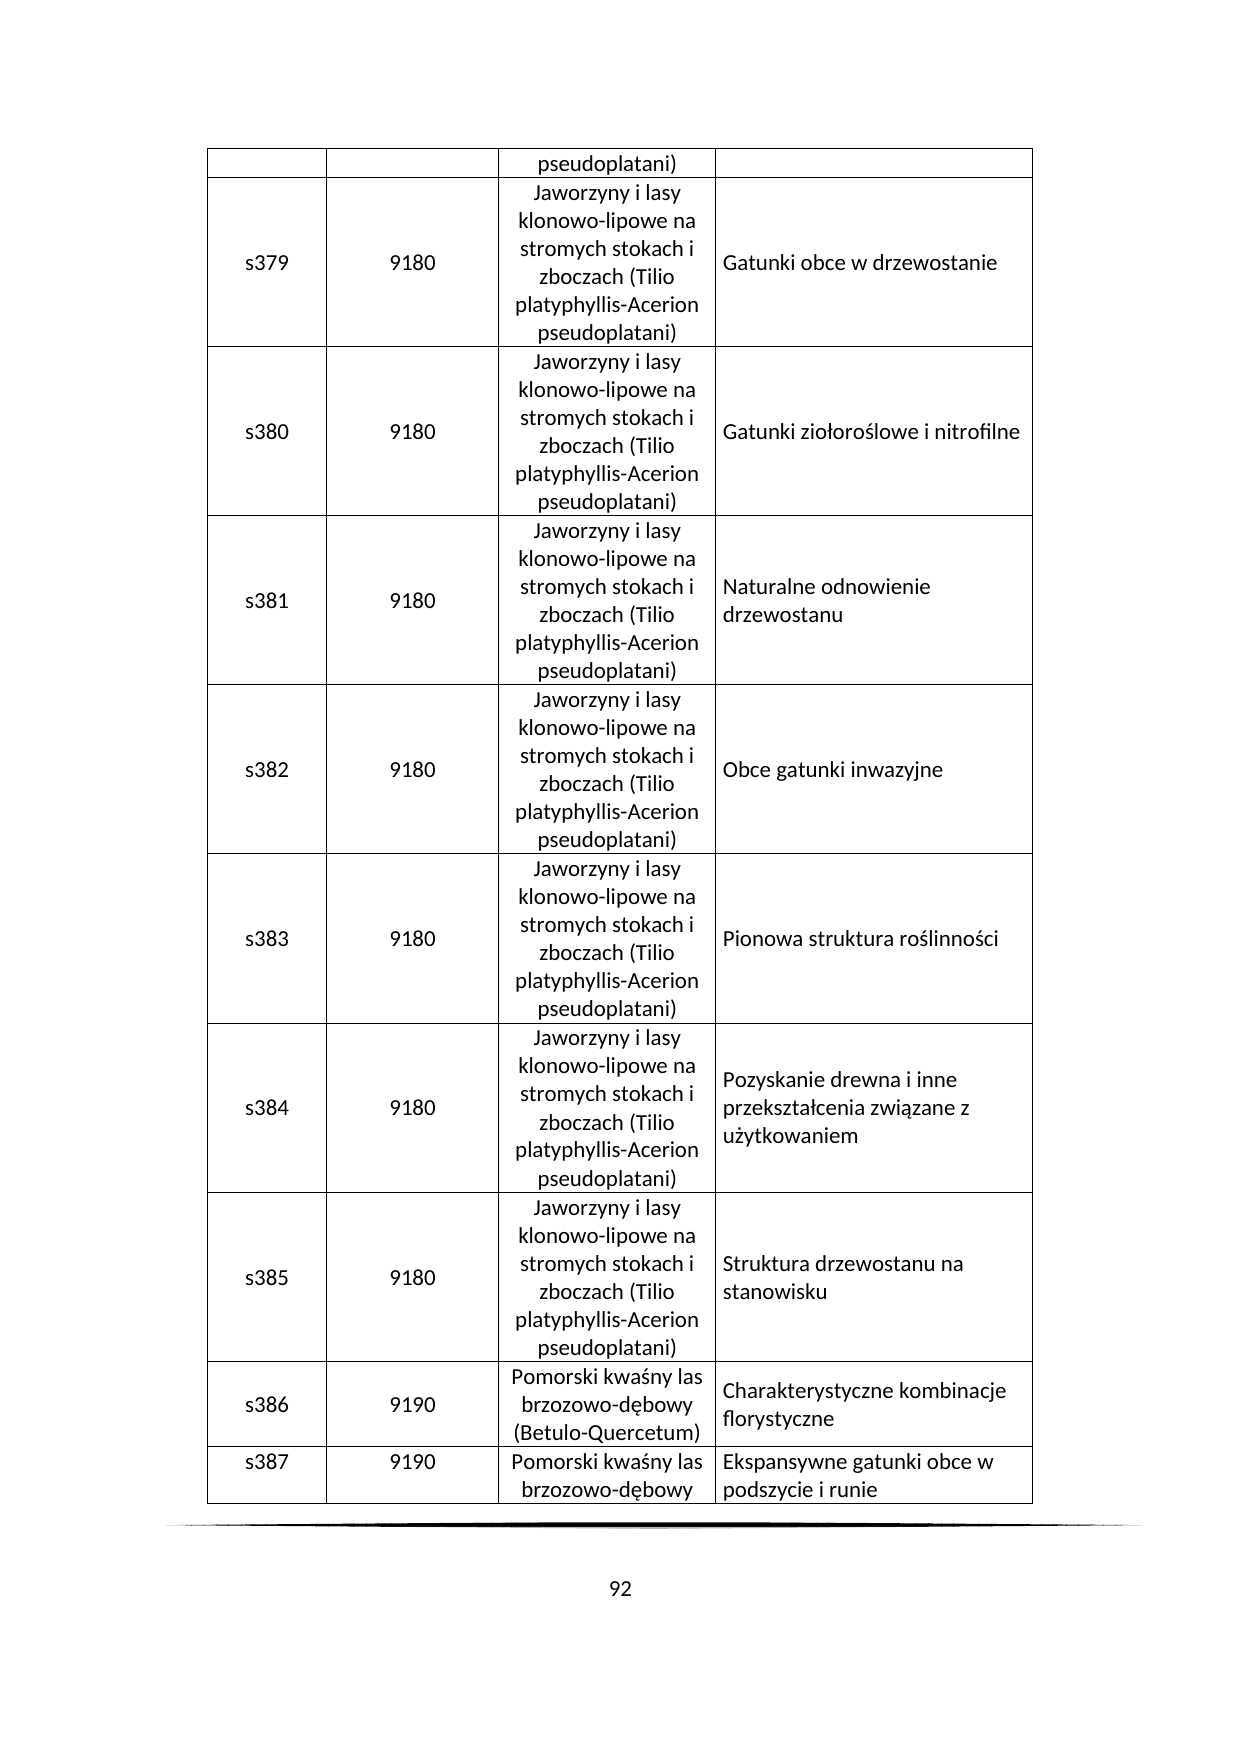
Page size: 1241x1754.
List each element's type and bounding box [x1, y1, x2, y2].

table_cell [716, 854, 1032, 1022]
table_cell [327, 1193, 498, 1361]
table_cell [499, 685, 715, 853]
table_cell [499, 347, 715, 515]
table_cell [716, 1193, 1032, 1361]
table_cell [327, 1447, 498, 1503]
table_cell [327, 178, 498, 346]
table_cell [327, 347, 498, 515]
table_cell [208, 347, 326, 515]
picture [166, 1521, 1142, 1529]
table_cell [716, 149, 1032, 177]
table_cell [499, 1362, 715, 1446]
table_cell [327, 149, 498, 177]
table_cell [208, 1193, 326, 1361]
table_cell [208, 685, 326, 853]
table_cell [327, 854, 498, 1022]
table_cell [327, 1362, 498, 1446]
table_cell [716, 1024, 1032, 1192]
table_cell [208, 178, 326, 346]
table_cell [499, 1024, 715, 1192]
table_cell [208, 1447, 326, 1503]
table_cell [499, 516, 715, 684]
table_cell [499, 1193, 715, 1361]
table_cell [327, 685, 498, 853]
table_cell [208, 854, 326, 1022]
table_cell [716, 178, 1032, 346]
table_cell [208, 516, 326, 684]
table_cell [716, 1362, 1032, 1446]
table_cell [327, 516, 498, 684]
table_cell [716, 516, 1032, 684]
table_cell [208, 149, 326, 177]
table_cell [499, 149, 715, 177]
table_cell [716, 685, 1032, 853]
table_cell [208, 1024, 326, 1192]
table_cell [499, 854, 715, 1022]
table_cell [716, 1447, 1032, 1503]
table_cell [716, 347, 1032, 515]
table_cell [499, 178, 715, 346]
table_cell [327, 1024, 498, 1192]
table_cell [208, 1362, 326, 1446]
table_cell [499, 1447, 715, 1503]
